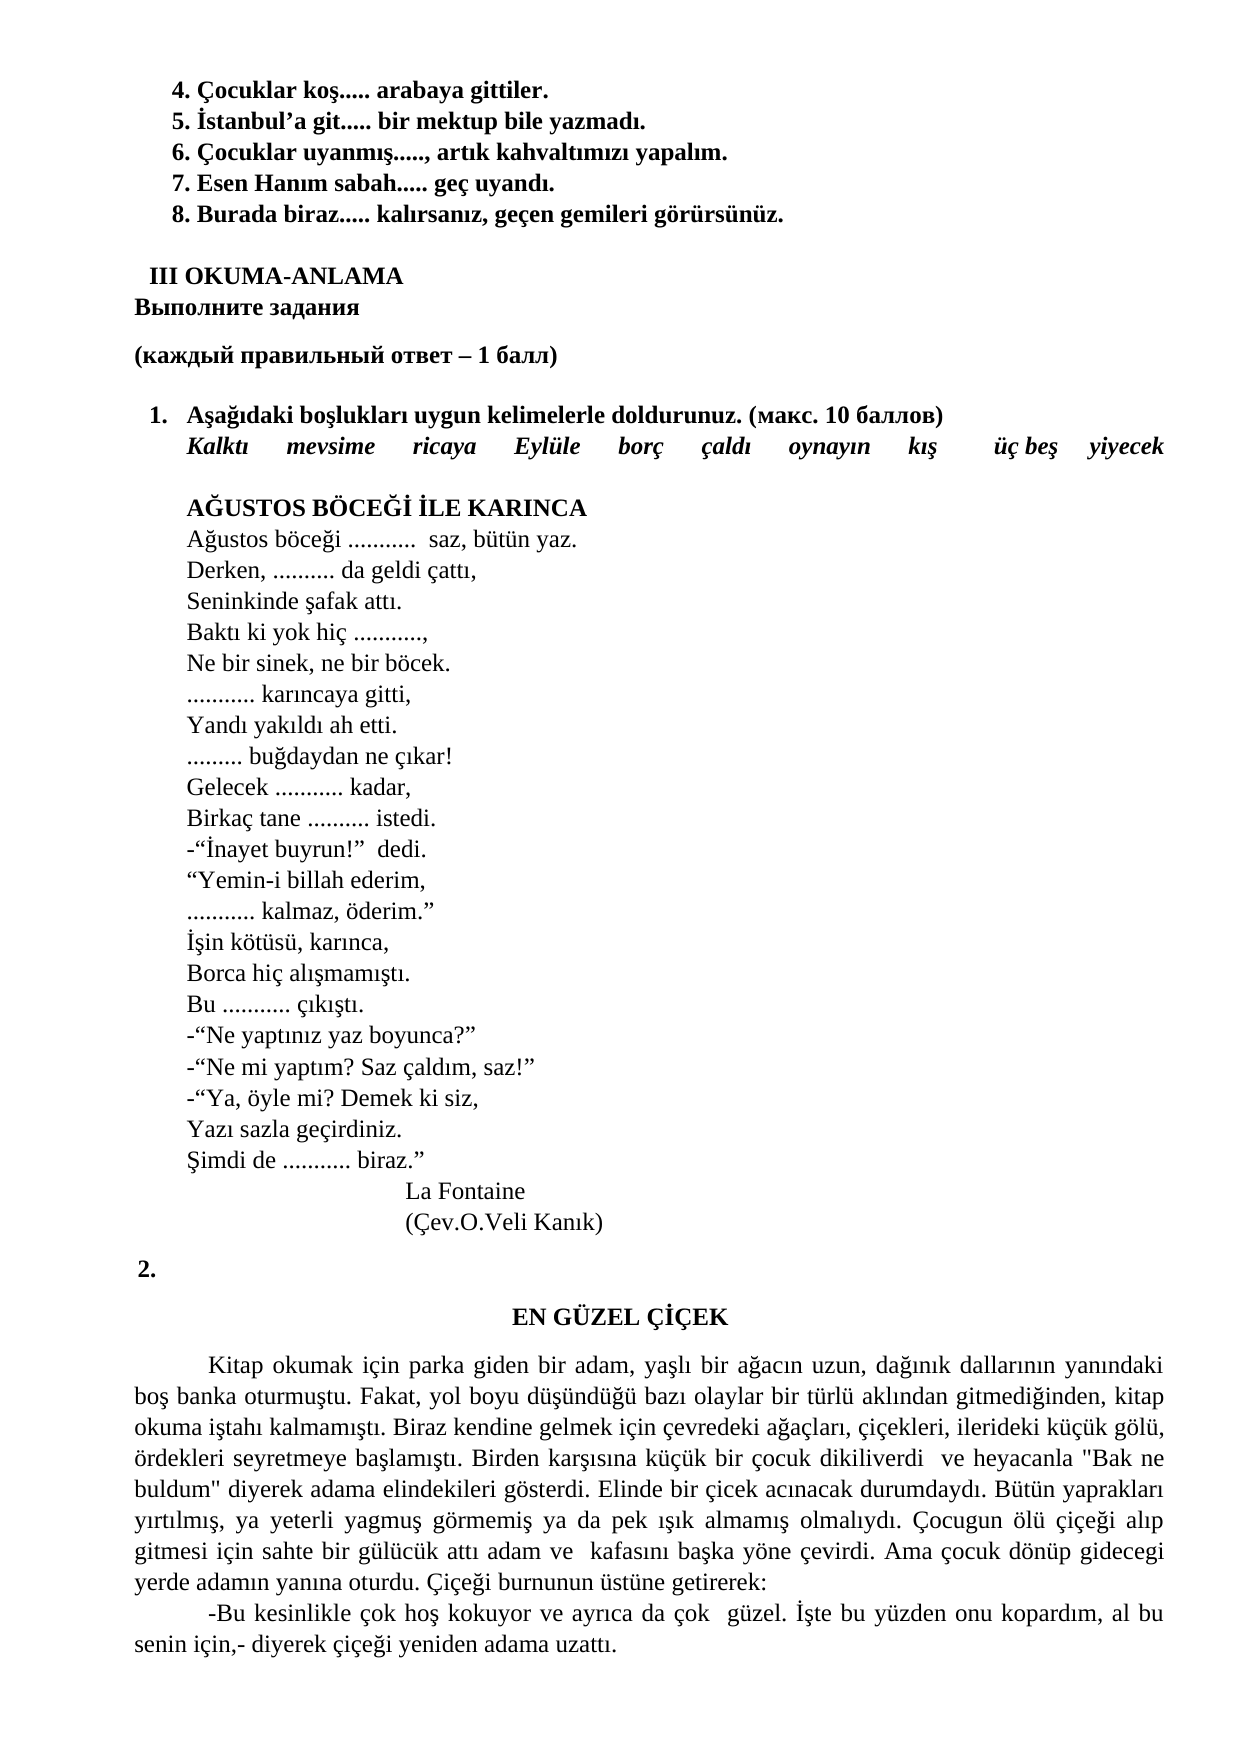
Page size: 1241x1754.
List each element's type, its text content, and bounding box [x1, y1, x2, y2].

list III OKUMA-ANLAMA [149, 261, 1165, 290]
list Yandı yakıldı ah etti. [186, 710, 1165, 739]
list 8. Burada biraz..... kalırsanız, geçen gemileri görürsünüz. [172, 199, 1165, 228]
list -“Ne mi yaptım? Saz çaldım, saz!” [186, 1052, 1165, 1080]
list Derken, .......... da geldi çattı, [186, 555, 1165, 584]
list ........... karıncaya gitti, [186, 679, 1165, 708]
list 6. Çocuklar uyanmış....., artık kahvaltımızı yapalım. [172, 137, 1165, 166]
list Baktı ki yok hiç ..........., [186, 617, 1165, 646]
list Borca hiç alışmamıştı. [186, 958, 1165, 987]
list Şimdi de ........... biraz.” [186, 1145, 1165, 1173]
list -“Ne yaptınız yaz boyunca?” [186, 1021, 1165, 1049]
list İşin kötüsü, karınca, [186, 927, 1165, 956]
list Seninkinde şafak attı. [186, 586, 1165, 615]
list Выполните задания [134, 292, 1165, 321]
list 4. Çocuklar koş..... arabaya gittiler. [172, 75, 1165, 104]
list “Yemin-i billah ederim, [186, 865, 1165, 894]
text (каждый правильный ответ – 1 балл) [134, 340, 1165, 369]
list Kalktı mevsime ricaya Eylüle borç çaldı oynayın kış üç beş yiyecek [186, 431, 1165, 459]
list -“İnayet buyrun!” dedi. [186, 834, 1165, 863]
text 2. [75, 1254, 1165, 1283]
list ........... kalmaz, öderim.” [186, 896, 1165, 925]
list Ağustos böceği ........... saz, bütün yaz. [186, 524, 1165, 553]
list -“Ya, öyle mi? Demek ki siz, [186, 1083, 1165, 1111]
list Bu ........... çıkıştı. [186, 989, 1165, 1018]
list Ne bir sinek, ne bir böcek. [186, 648, 1165, 677]
list La Fontaine [186, 1176, 1165, 1204]
list Gelecek ........... kadar, [186, 772, 1165, 801]
list Yazı sazla geçirdiniz. [186, 1114, 1165, 1142]
text EN GÜZEL ÇİÇEK [75, 1302, 1165, 1331]
list Birkaç tane .......... istedi. [186, 803, 1165, 832]
list AĞUSTOS BÖCEĞİ İLE KARINCA [186, 493, 1165, 522]
list Aşağıdaki boşlukları uygun kelimelerle doldurunuz. (макс. 10 баллов) [149, 400, 1165, 428]
list 5. İstanbul’a git..... bir mektup bile yazmadı. [172, 106, 1165, 135]
list ......... buğdaydan ne çıkar! [186, 741, 1165, 770]
list -Bu kesinlikle çok hoş kokuyor ve ayrıca da çok güzel. İşte bu yüzden onu kopardım, al bu senin için,- diyerek çiçeği yeniden adama uzattı. [134, 1598, 1165, 1658]
list Kitap okumak için parka giden bir adam, yaşlı bir ağacın uzun, dağınık dallarının yanındaki boş banka oturmuştu. Fakat, yol boyu düşündüğü bazı olaylar bir türlü aklından gitmediğinden, kitap okuma iştahı kalmamıştı. Biraz kendine gelmek için çevredeki ağaçları, çiçekleri, ilerideki küçük gölü, ördekleri seyretmeye başlamıştı. Birden karşısına küçük bir çocuk dikiliverdi ve heyacanla "Bak ne buldum" diyerek adama elindekileri gösterdi. Elinde bir çicek acınacak durumdaydı. Bütün yaprakları yırtılmış, ya yeterli yagmuş görmemiş ya da pek ışık almamış olmalıydı. Çocugun ölü çiçeği alıp gitmesi için sahte bir gülücük attı adam ve kafasını başka yöne çevirdi. Ama çocuk dönüp gidecegi yerde adamın yanına oturdu. Çiçeği burnunun üstüne getirerek: [134, 1350, 1165, 1596]
list 7. Esen Hanım sabah..... geç uyandı. [172, 168, 1165, 197]
list (Çev.O.Veli Kanık) [186, 1207, 1165, 1236]
